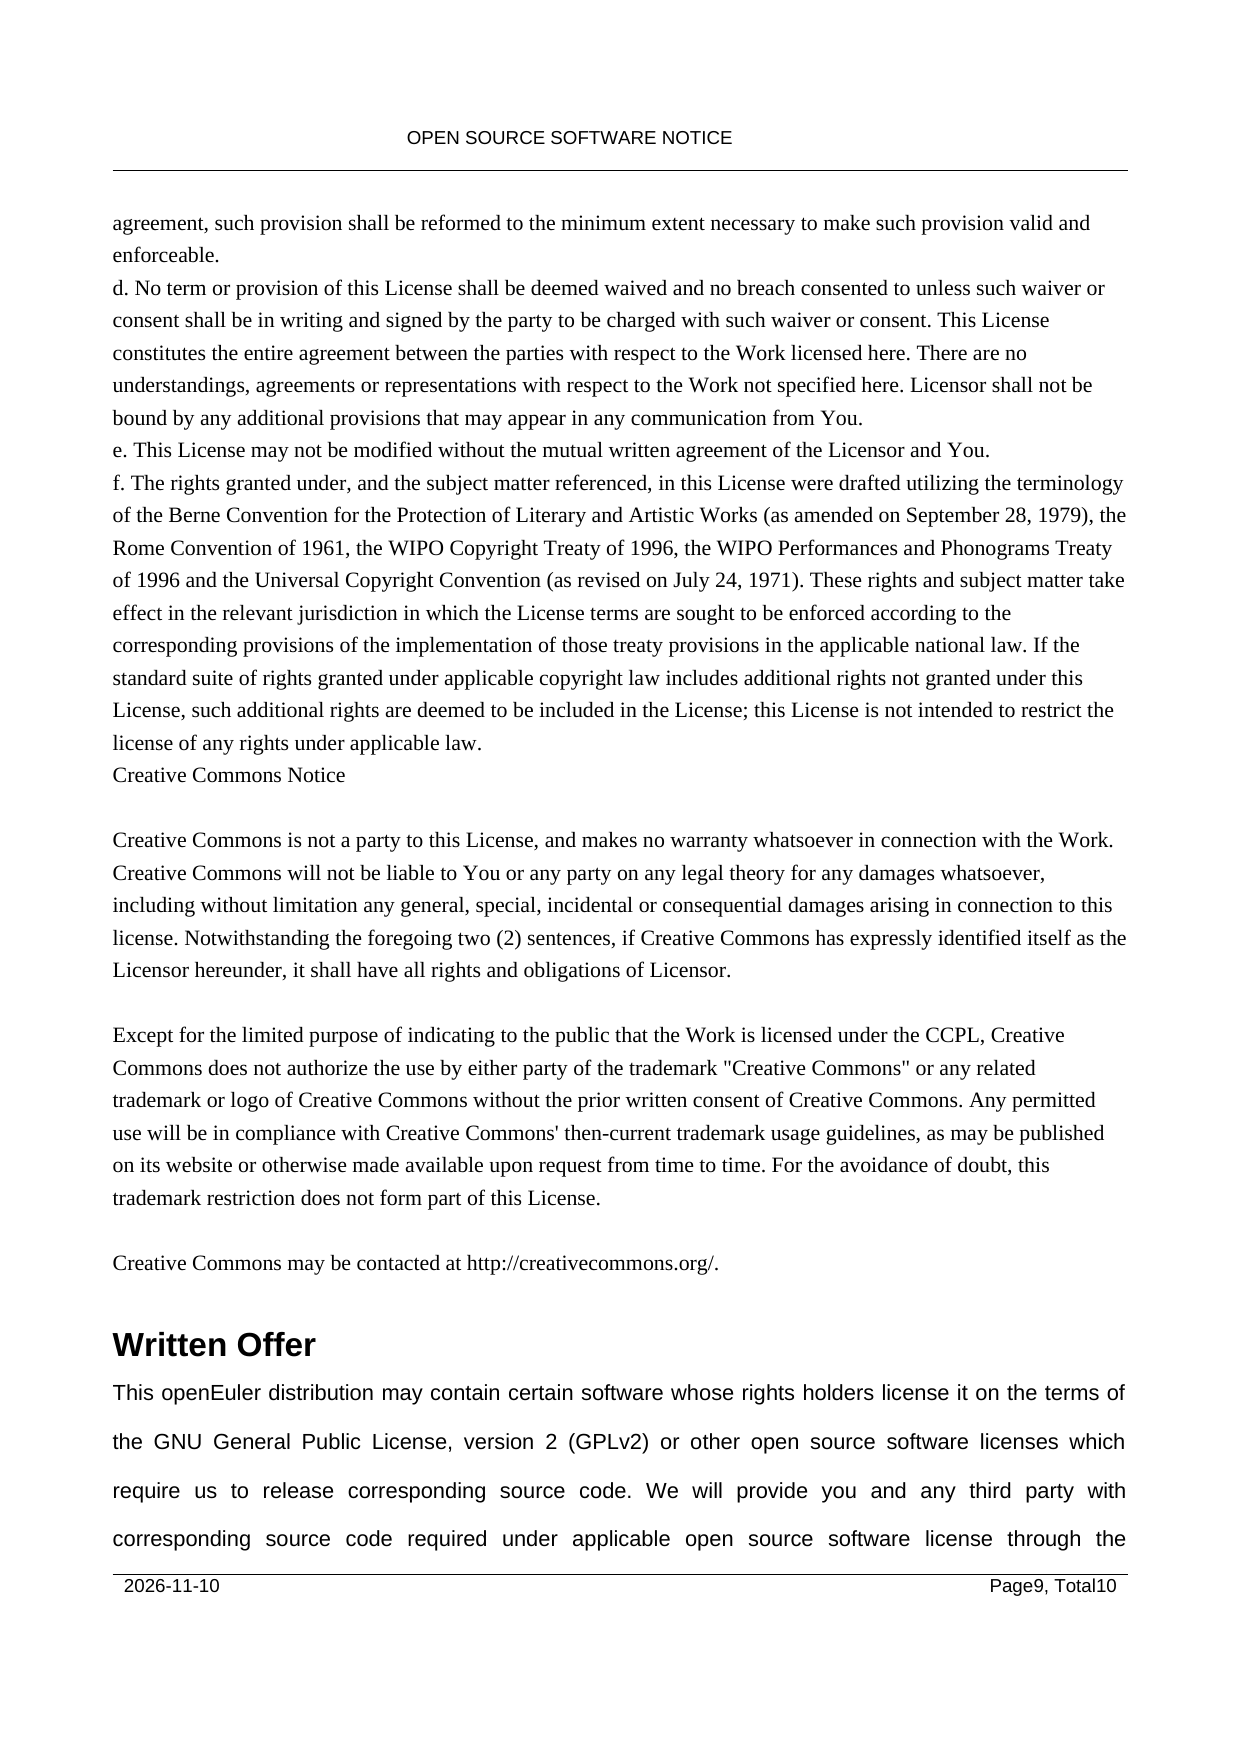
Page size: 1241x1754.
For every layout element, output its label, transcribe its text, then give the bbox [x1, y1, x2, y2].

text Written Offer [112, 1311, 1128, 1376]
text Except for the limited purpose of indicating to the public that the Work is licensed under the CCPL, Creative Commons does not authorize the use by either party of the trademark "Creative Commons" or any related trademark or logo of Creative Commons without the prior written consent of Creative Commons. Any permitted use will be in compliance with Creative Commons' then-current trademark usage guidelines, as may be published on its website or otherwise made available upon request from time to time. For the avoidance of doubt, this trademark restriction does not form part of this License. [112, 1019, 1128, 1214]
text Creative Commons is not a party to this License, and makes no warranty whatsoever in connection with the Work. Creative Commons will not be liable to You or any party on any legal theory for any damages whatsoever, including without limitation any general, special, incidental or consequential damages arising in connection to this license. Notwithstanding the foregoing two (2) sentences, if Creative Commons has expressly identified itself as the Licensor hereunder, it shall have all rights and obligations of Licensor. [112, 824, 1128, 986]
text Creative Commons may be contacted at http://creativecommons.org/. [112, 1246, 1128, 1311]
text d. No term or provision of this License shall be deemed waived and no breach consented to unless such waiver or consent shall be in writing and signed by the party to be charged with such waiver or consent. This License constitutes the entire agreement between the parties with respect to the Work licensed here. There are no understandings, agreements or representations with respect to the Work not specified here. Licensor shall not be bound by any additional provisions that may appear in any communication from You. [112, 271, 1128, 434]
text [112, 1376, 1128, 1555]
text f. The rights granted under, and the subject matter referenced, in this License were drafted utilizing the terminology of the Berne Convention for the Protection of Literary and Artistic Works (as amended on September 28, 1979), the Rome Convention of 1961, the WIPO Copyright Treaty of 1996, the WIPO Performances and Phonograms Treaty of 1996 and the Universal Copyright Convention (as revised on July 24, 1971). These rights and subject matter take effect in the relevant jurisdiction in which the License terms are sought to be enforced according to the corresponding provisions of the implementation of those treaty provisions in the applicable national law. If the standard suite of rights granted under applicable copyright law includes additional rights not granted under this License, such additional rights are deemed to be included in the License; this License is not intended to restrict the license of any rights under applicable law. [112, 466, 1128, 759]
text Creative Commons Notice [112, 759, 1128, 791]
text e. This License may not be modified without the mutual written agreement of the Licensor and You. [112, 434, 1128, 466]
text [112, 206, 1128, 271]
